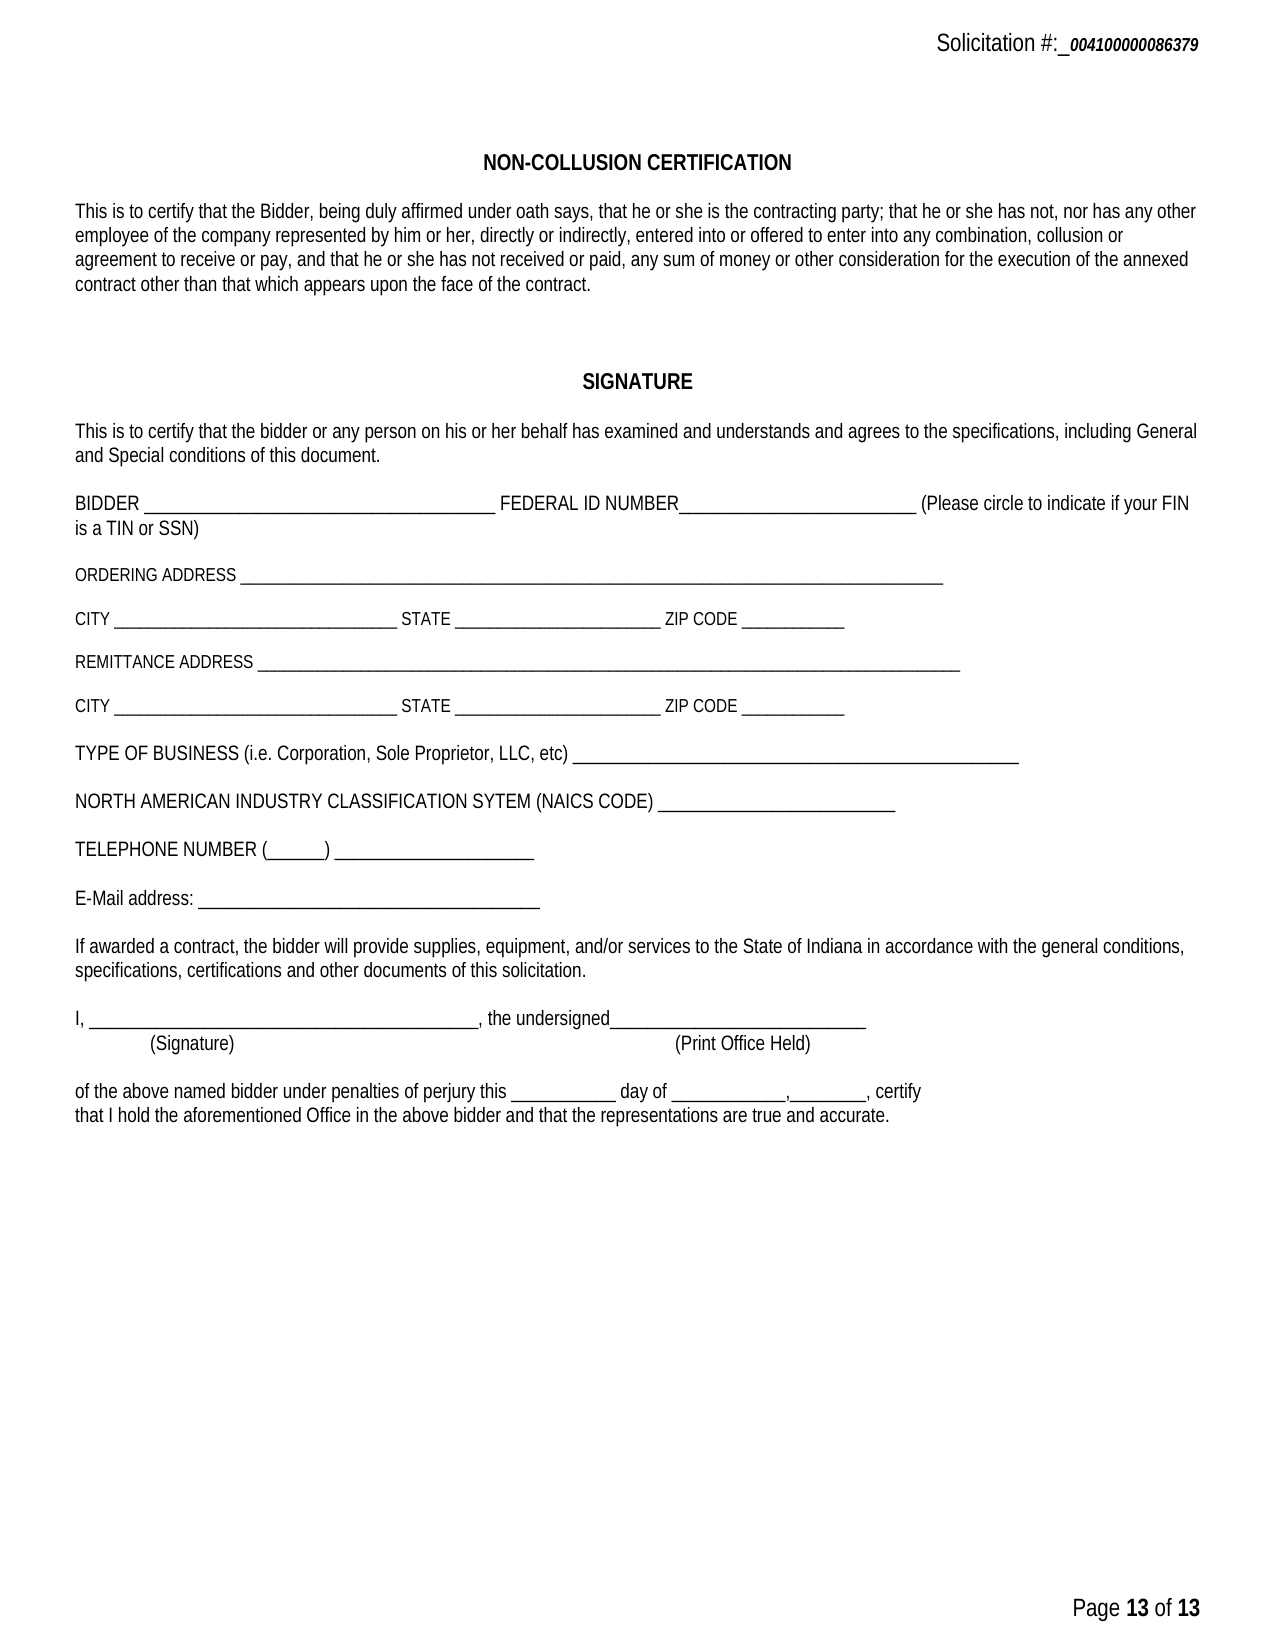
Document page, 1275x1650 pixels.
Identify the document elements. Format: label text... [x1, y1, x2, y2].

text ________________________ ZIP CODE ____________ [75, 607, 1200, 629]
text REMITTANCE ADDRESS __________________________________________________________________________________ [75, 651, 1200, 672]
text TYPE OF BUSINESS (i.e. Corporation, Sole Proprietor, LLC, etc) _______________________________________________ [75, 740, 1200, 764]
text (Signature) (Print Office Held) [75, 1030, 1200, 1054]
text ________________________ ZIP CODE ____________ [75, 694, 1200, 716]
text This is to certify that the Bidder, being duly affirmed under oath says, that he or she is the contracting party; that he or she has not, nor has any other employee of the company represented by him or her, directly or indirectly, entered into or offered to enter into any combination, collusion or agreement to receive or pay, and that he or she has not received or paid, any sum of money or other consideration for the execution of the annexed contract other than that which appears upon the face of the contract. [75, 199, 1200, 295]
text TELEPHONE NUMBER (______) _____________________ [75, 837, 1200, 861]
text BIDDER _____________________________________ FEDERAL ID NUMBER_________________________ (Please circle to indicate if your FIN is a TIN or SSN) [75, 491, 1200, 539]
text ORDERING ADDRESS __________________________________________________________________________________ [75, 564, 1200, 585]
text If awarded a contract, the bidder will provide supplies, equipment, and/or services to the State of in accordance with the general conditions, specifications, certifications and other documents of this solicitation. [75, 934, 1200, 982]
text NORTH AMERICAN INDUSTRY CLASSIFICATION SYTEM (NAICS CODE) _________________________ [75, 789, 1200, 813]
text SIGNATURE [75, 368, 1200, 394]
text This is to certify that the bidder or any person on his or her behalf has examined and understands and agrees to the specifications, including General and Special conditions of this document. [75, 419, 1200, 467]
text E-Mail address: ____________________________________ [75, 885, 1200, 909]
text NON-COLLUSION CERTIFICATION [75, 148, 1200, 175]
text that I hold the aforementioned Office in the above bidder and that the representations are true and accurate. [75, 1103, 1200, 1127]
text I, _________________________________________, the undersigned___________________________ [75, 1006, 1200, 1030]
text of the above named bidder under penalties of perjury this ___________ day of ____________,________, certify [75, 1079, 1200, 1103]
